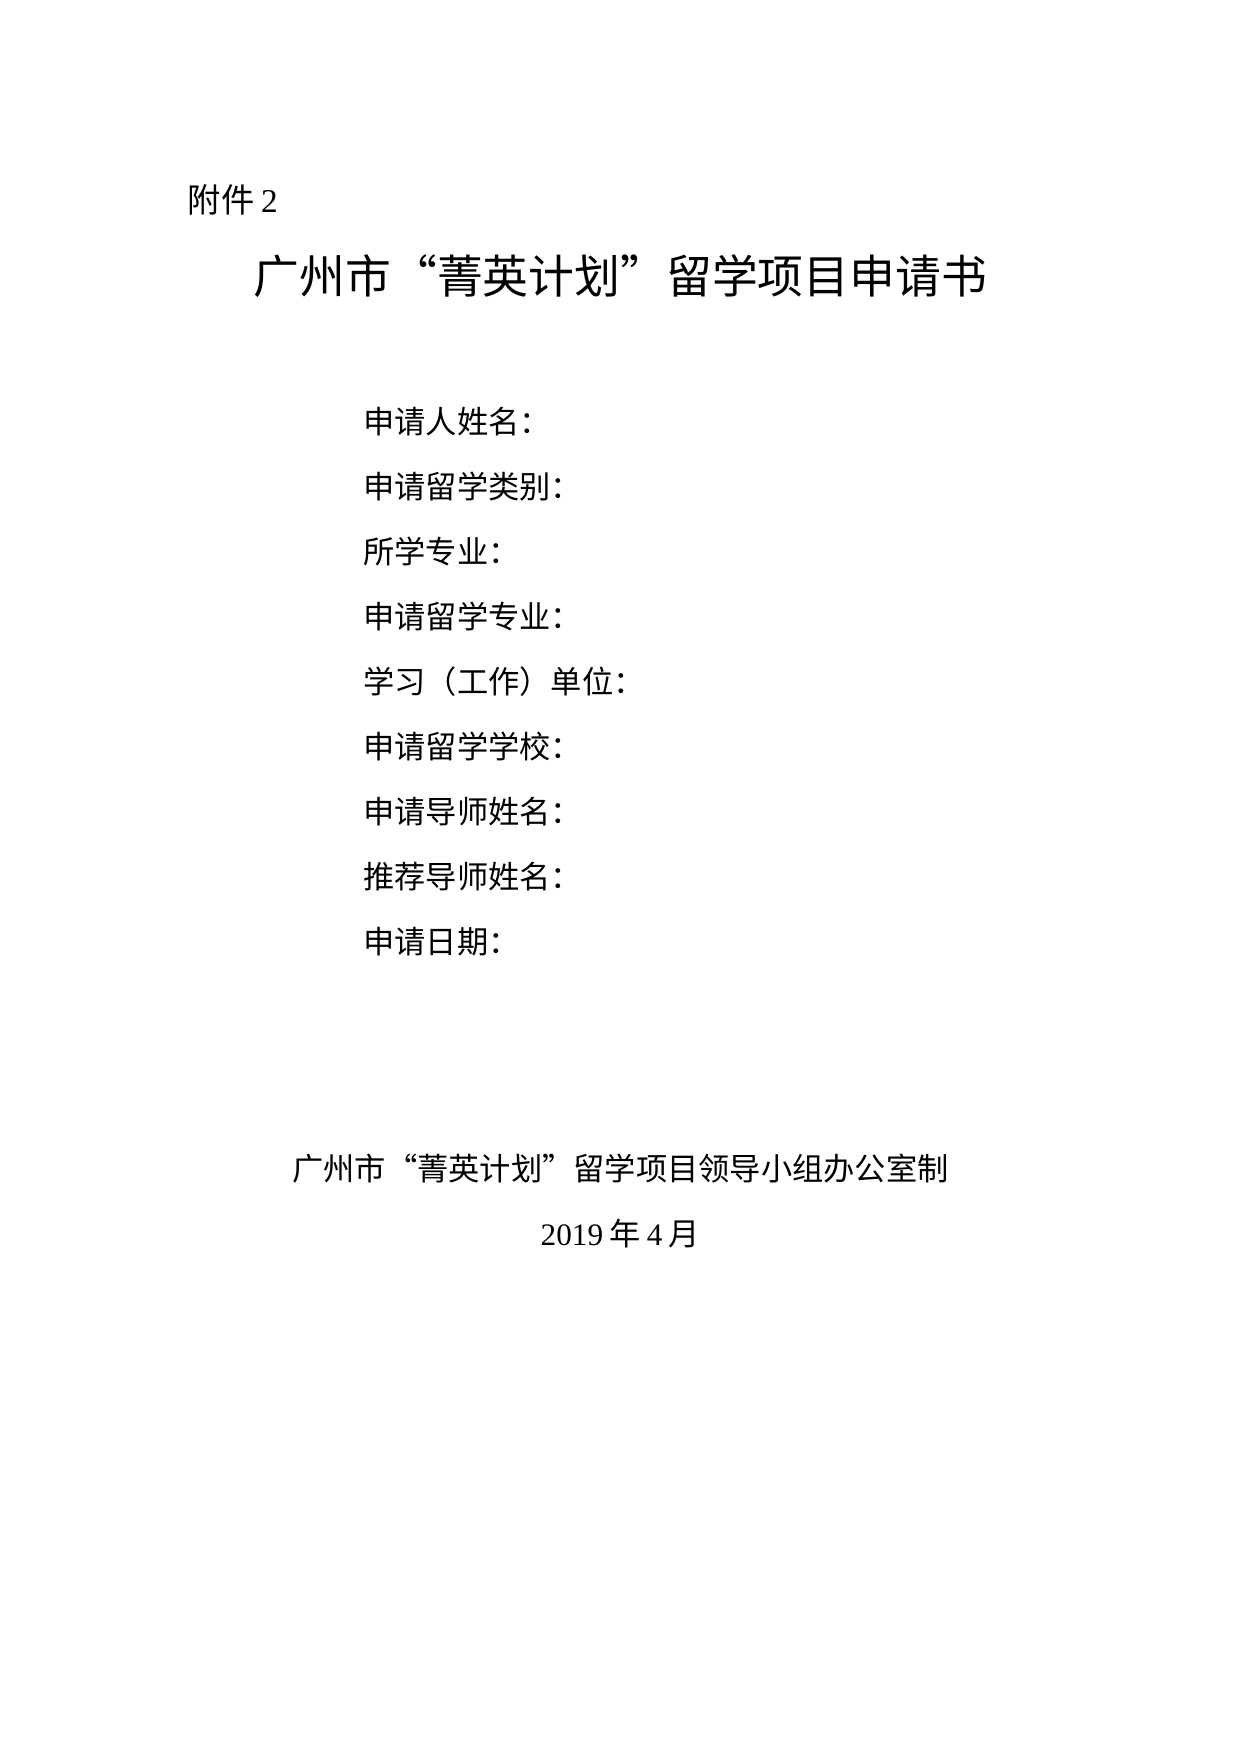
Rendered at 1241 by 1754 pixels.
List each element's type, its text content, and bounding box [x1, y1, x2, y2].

text 申请留学专业： [187, 582, 1053, 647]
text 所学专业： [187, 517, 1053, 582]
text 申请人姓名： [187, 387, 1053, 452]
text 2019年4月 [187, 1199, 1053, 1264]
text 广州市“菁英计划”留学项目申请书 [187, 224, 1053, 322]
text 广州市“菁英计划”留学项目领导小组办公室制 [187, 1134, 1053, 1199]
text 申请导师姓名： [187, 777, 1053, 842]
text 申请留学学校： [187, 712, 1053, 777]
text 申请留学类别： [187, 452, 1053, 517]
text 附件2 [187, 162, 1053, 224]
text 申请日期： [187, 907, 1053, 972]
text 学习（工作）单位： [187, 647, 1053, 712]
text 推荐导师姓名： [187, 842, 1053, 907]
